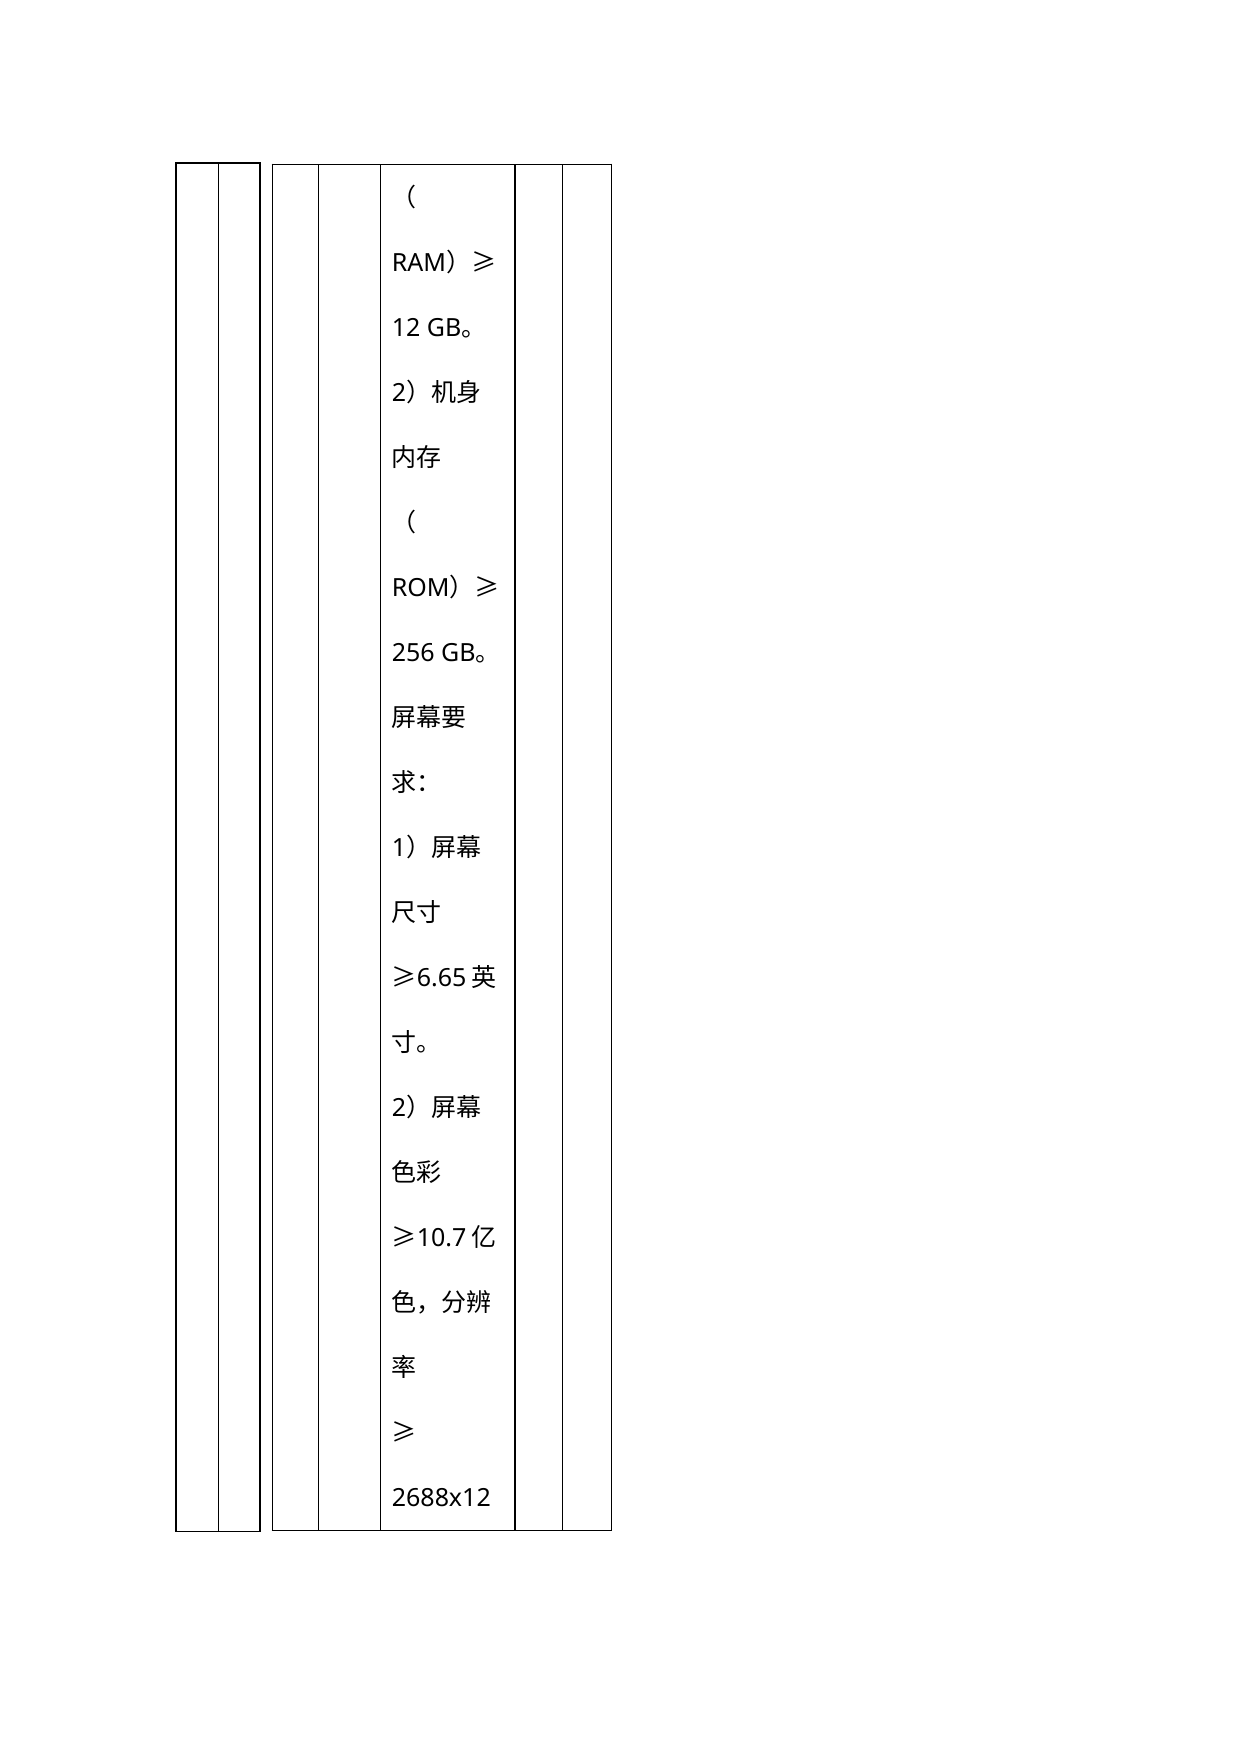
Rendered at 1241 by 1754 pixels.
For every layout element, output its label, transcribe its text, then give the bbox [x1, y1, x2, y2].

table_cell [219, 164, 259, 1531]
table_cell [261, 162, 1064, 1531]
table_cell 1 [177, 164, 218, 1531]
